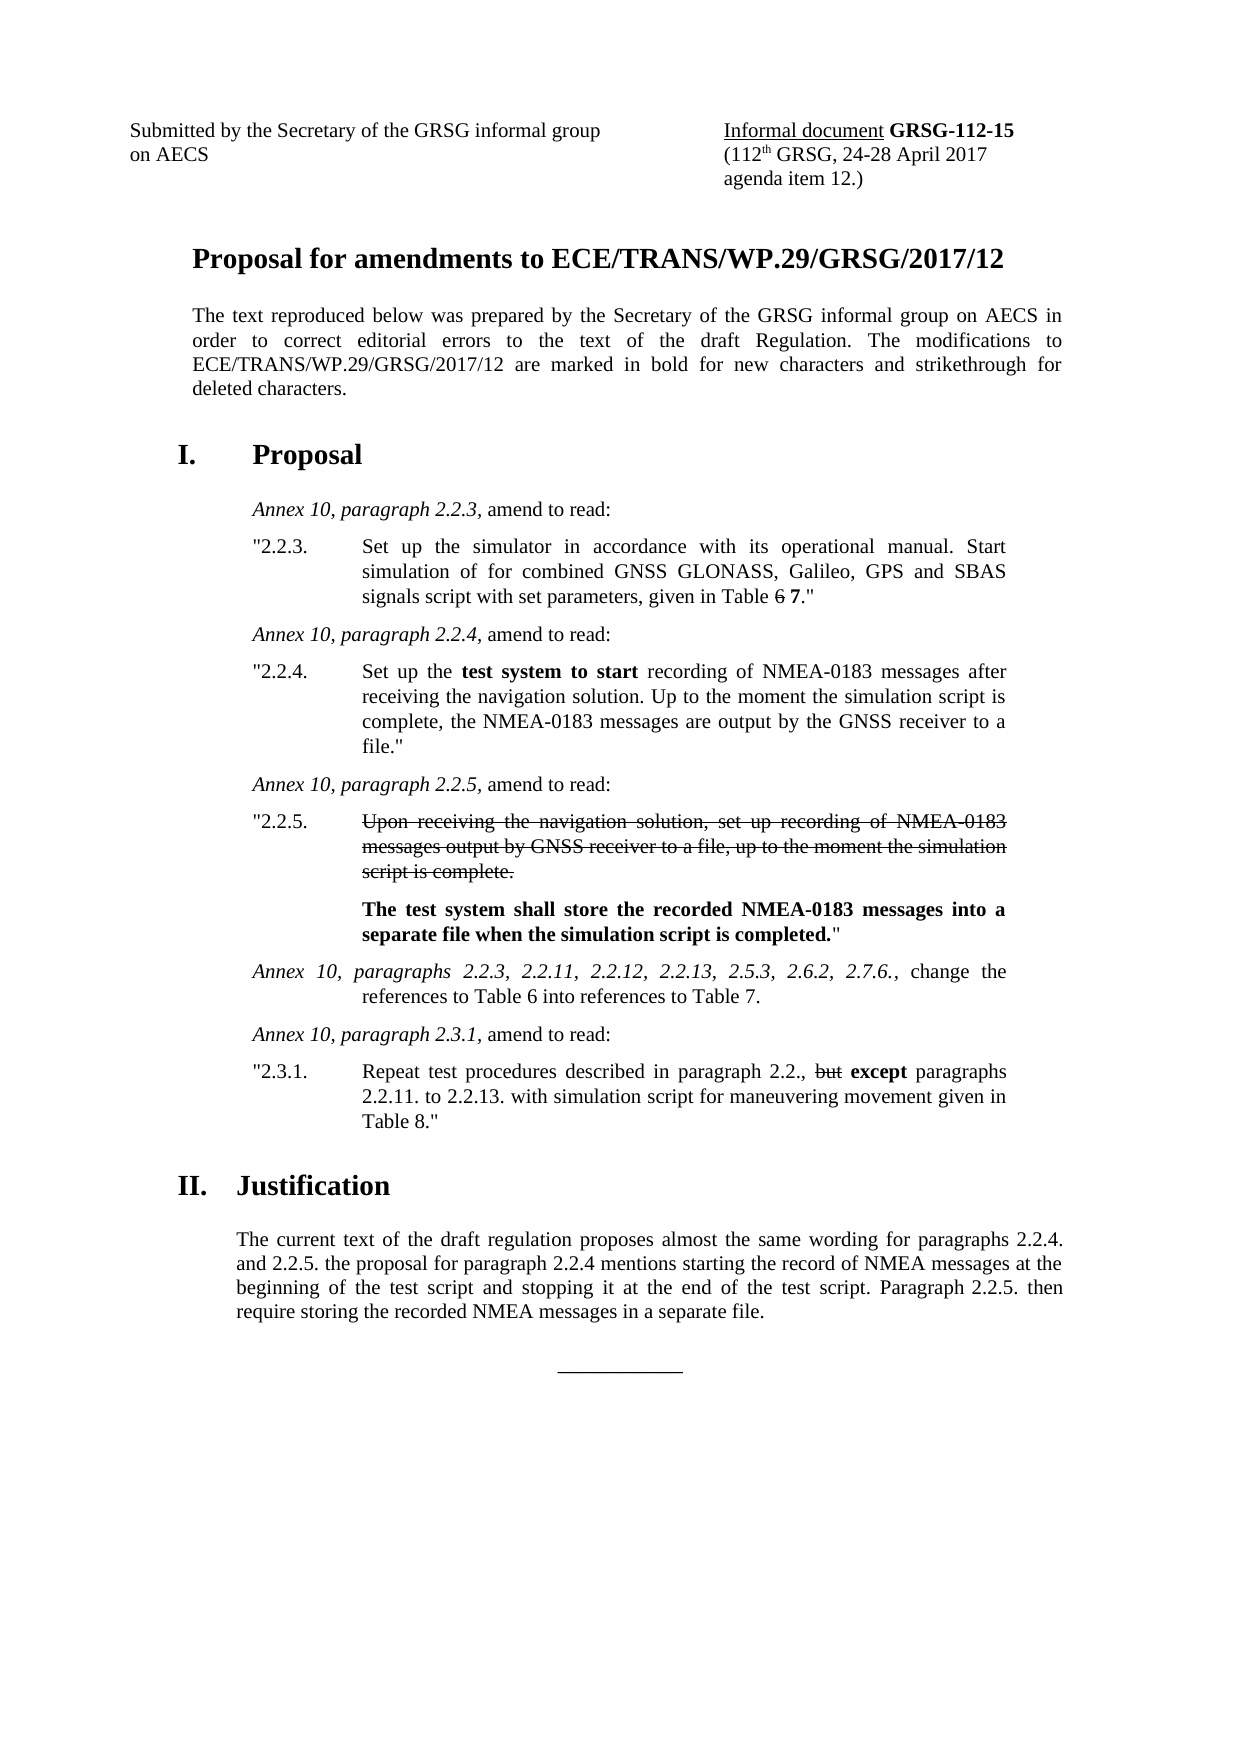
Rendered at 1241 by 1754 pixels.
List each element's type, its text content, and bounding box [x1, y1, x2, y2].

text The current text of the draft regulation proposes almost the same wording for paragraphs 2.2.4. and 2.2.5. the proposal for paragraph 2.2.4 mentions starting the record of NMEA messages at the beginning of the test script and stopping it at the end of the test script. Paragraph 2.2.5. then require storing the recorded NMEA messages in a separate file. [236, 1227, 1063, 1323]
table_header Informal document GRSG-112-15 (112th GRSG, 24-28 April 2017 agenda item 12.) [635, 118, 1152, 190]
text "2.2.5. Upon receiving the navigation solution, set up recording of NMEA-0183 messages output by GNSS receiver to a file, up to the moment the simulation script is complete. [252, 808, 1007, 883]
text Annex 10, paragraph 2.3.1, amend to read: [252, 1021, 1007, 1046]
text Proposal for amendments to ECE/TRANS/WP.29/GRSG/2017/12 [192, 241, 1078, 275]
text Annex 10, paragraph 2.2.3, amend to read: [252, 496, 1007, 521]
text The text reproduced below was prepared by the Secretary of the GRSG informal group on AECS in order to correct editorial errors to the text of the draft Regulation. The modifications to ECE/TRANS/WP.29/GRSG/2017/12 are marked in bold for new characters and strikethrough for deleted characters. [192, 303, 1063, 400]
text "2.3.1. Repeat test procedures described in paragraph 2.2., but except paragraphs 2.2.11. to 2.2.13. with simulation script for maneuvering movement given in Table 8." [252, 1058, 1007, 1133]
list Proposal [177, 437, 1007, 471]
text II. Justification [177, 1171, 1018, 1202]
text "2.2.4. Set up the test system to start recording of NMEA-0183 messages after receiving the navigation solution. Up to the moment the simulation script is complete, the NMEA-0183 messages are output by the GNSS receiver to a file." [252, 658, 1007, 758]
text Annex 10, paragraphs 2.2.3, 2.2.11, 2.2.12, 2.2.13, 2.5.3, 2.6.2, 2.7.6., change the references to Table 6 into references to Table 7. [252, 958, 1007, 1008]
text __________ [236, 1347, 1004, 1376]
text Annex 10, paragraph 2.2.4, amend to read: [252, 621, 1007, 646]
table_header Submitted by the Secretary of the GRSG informal group on AECS [118, 118, 635, 190]
text Annex 10, paragraph 2.2.5, amend to read: [252, 771, 1007, 796]
text "2.2.3. Set up the simulator in accordance with its operational manual. Start simulation of for combined GNSS GLONASS, Galileo, GPS and SBAS signals script with set parameters, given in Table 6 7." [252, 533, 1007, 608]
text The test system shall store the recorded NMEA-0183 messages into a separate file when the simulation script is completed." [252, 896, 1007, 946]
